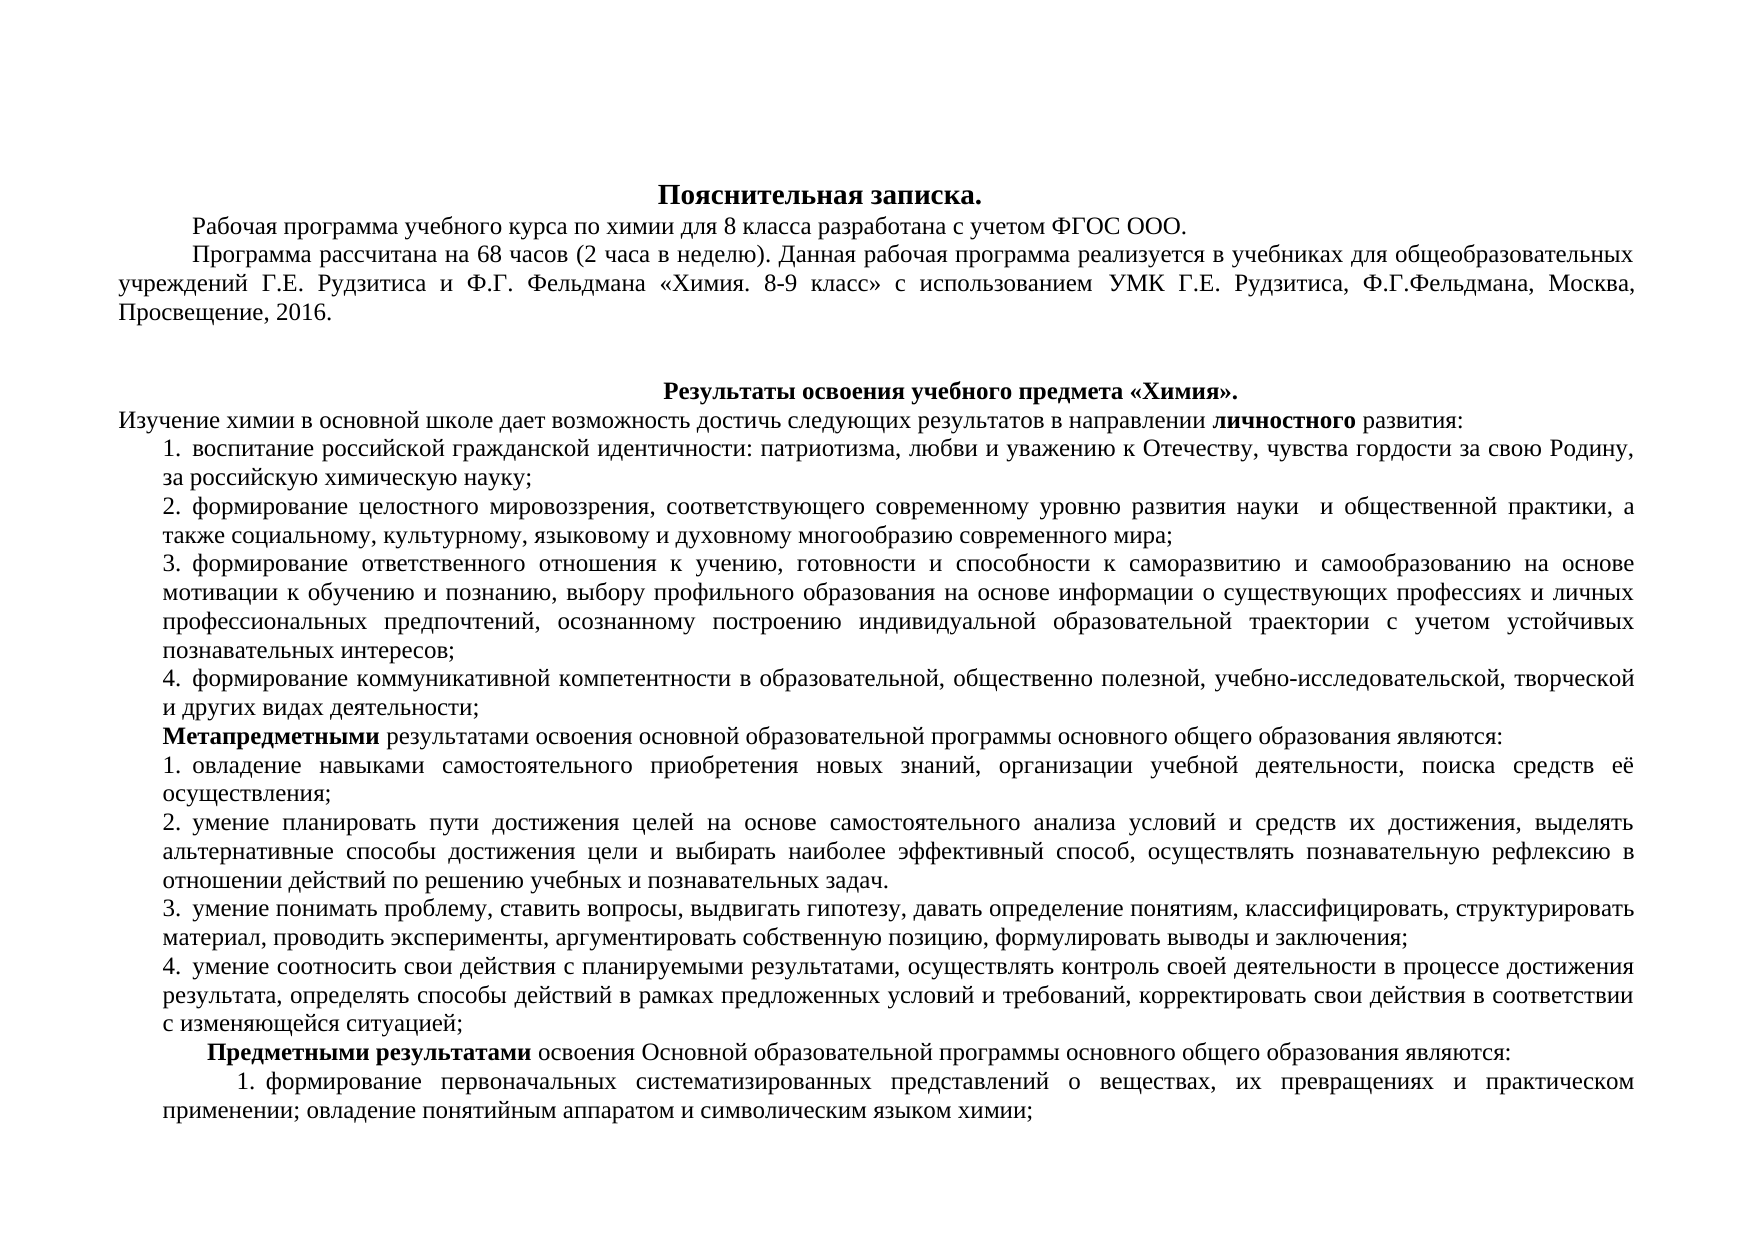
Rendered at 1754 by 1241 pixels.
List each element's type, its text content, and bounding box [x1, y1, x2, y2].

text Рабочая программа учебного курса по химии для 8 класса разработана с учетом ФГОС ООО. [118, 211, 1636, 239]
text Метапредметными результатами освоения основной образовательной программы основного общего образования являются: [162, 721, 1636, 750]
list умение соотносить свои действия с планируемыми результатами, осуществлять контроль своей деятельности в процессе достижения результата, определять способы действий в рамках предложенных условий и требований, корректировать свои действия в соответствии с изменяющейся ситуацией; [162, 951, 1636, 1037]
list умение понимать проблему, ставить вопросы, выдвигать гипотезу, давать определение понятиям, классифицировать, структурировать материал, проводить эксперименты, аргументировать собственную позицию, формулировать выводы и заключения; [162, 893, 1636, 951]
list формирование ответственного отношения к учению, готовности и способности к саморазвитию и самообразованию на основе мотивации к обучению и познанию, выбору профильного образования на основе информации о существующих профессиях и личных профессиональных предпочтений, осознанному построению индивидуальной образовательной траектории с учетом устойчивых познавательных интересов; [162, 548, 1636, 663]
text Изучение химии в основной школе дает возможность достичь следующих результатов в направлении личностного развития: [118, 405, 1636, 433]
list воспитание российской гражданской идентичности: патриотизма, любви и уважению к Отечеству, чувства гордости за свою Родину, за российскую химическую науку; [162, 433, 1636, 491]
list формирование коммуникативной компетентности в образовательной, общественно полезной, учебно-исследовательской, творческой и других видах деятельности; [162, 663, 1636, 721]
text Результаты освоения учебного предмета «Химия». [118, 376, 1636, 405]
list формирование первоначальных систематизированных представлений о веществах, их превращениях и практическом применении; овладение понятийным аппаратом и символическим языком химии; [162, 1066, 1636, 1123]
text Программа рассчитана на 68 часов (2 часа в неделю). Данная рабочая программа реализуется в учебниках для общеобразовательных учреждений Г.Е. Рудзитиса и Ф.Г. Фельдмана «Химия. 8-9 класс» с использованием УМК Г.Е. Рудзитиса, Ф.Г.Фельдмана, Москва, Просвещение, 2016. [118, 239, 1636, 326]
list умение планировать пути достижения целей на основе самостоятельного анализа условий и средств их достижения, выделять альтернативные способы достижения цели и выбирать наиболее эффективный способ, осуществлять познавательную рефлексию в отношении действий по решению учебных и познавательных задач. [162, 807, 1636, 893]
list овладение навыками самостоятельного приобретения новых знаний, организации учебной деятельности, поиска средств её осуществления; [162, 750, 1636, 807]
list формирование целостного мировоззрения, соответствующего современному уровню развития науки и общественной практики, а также социальному, культурному, языковому и духовному многообразию современного мира; [162, 491, 1636, 548]
text Предметными результатами освоения Основной образовательной программы основного общего образования являются: [133, 1037, 1636, 1066]
text Пояснительная записка. [118, 177, 1636, 211]
